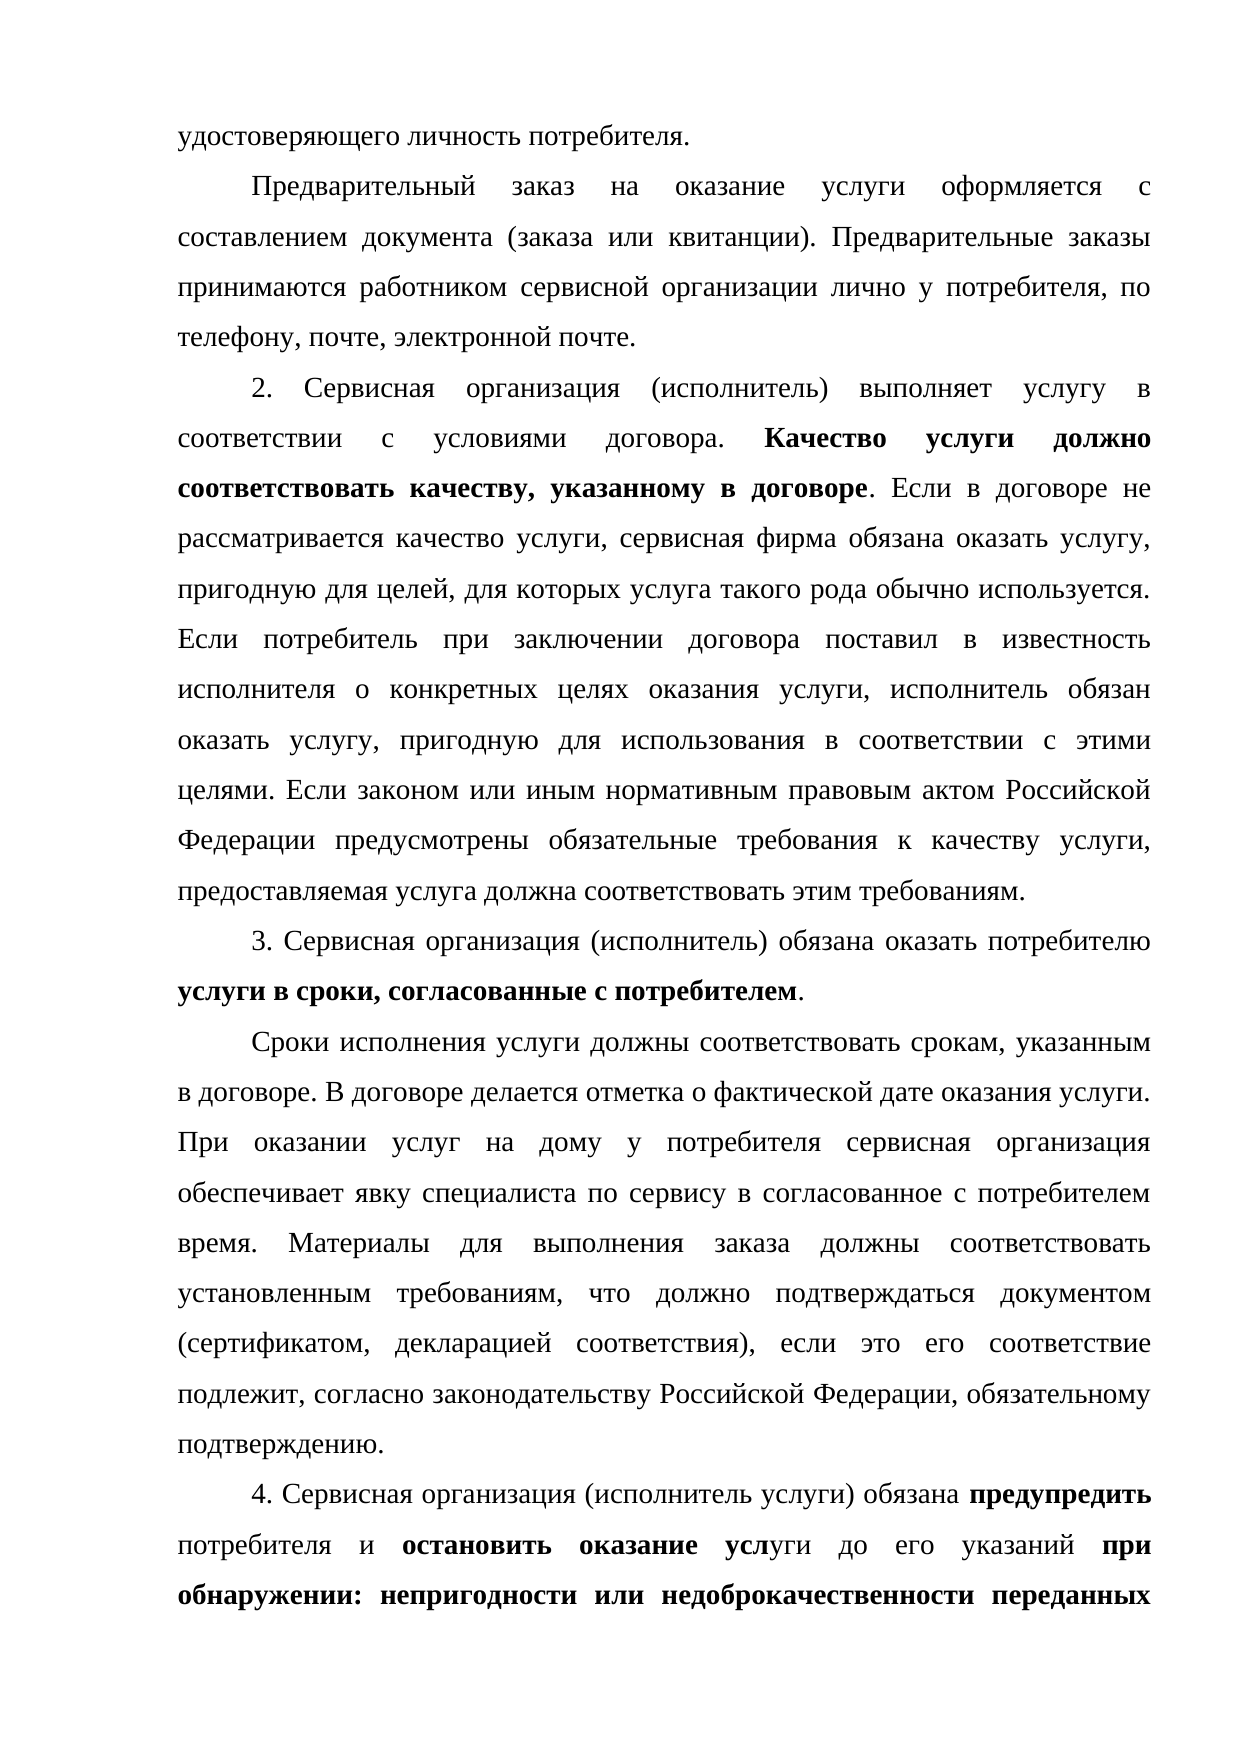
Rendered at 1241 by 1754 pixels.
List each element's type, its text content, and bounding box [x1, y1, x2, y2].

text 3. Сервисная организация (исполнитель) обязана оказать потребителю услуги в сроки, согласованные с потребителем. [177, 923, 1152, 1007]
text Предварительный заказ на оказание услуги оформляется с составлением документа (заказа или квитанции). Предварительные заказы принимаются работником сервисной организации лично у потребителя, по телефону, почте, электронной почте. [177, 168, 1152, 353]
text 2. Сервисная организация (исполнитель) выполняет услугу в соответствии с условиями договора. Качество услуги должно соответствовать качеству, указанному в договоре. Если в договоре не рассматривается качество услуги, сервисная фирма обязана оказать услугу, пригодную для целей, для которых услуга такого рода обычно используется. Если потребитель при заключении договора поставил в известность исполнителя о конкретных целях оказания услуги, исполнитель обязан оказать услугу, пригодную для использования в соответствии с этими целями. Если законом или иным нормативным правовым актом Российской Федерации предусмотрены обязательные требования к качеству услуги, предоставляемая услуга должна соответствовать этим требованиям. [177, 370, 1152, 906]
text Сроки исполнения услуги должны соответствовать срокам, указанным в договоре. В договоре делается отметка о фактической дате оказания услуги. При оказании услуг на дому у потребителя сервисная организация обеспечивает явку специалиста по сервису в согласованное с потребителем время. Материалы для выполнения заказа должны соответствовать установленным требованиям, что должно подтверждаться документом (сертификатом, декларацией соответствия), если это его соответствие подлежит, согласно законодательству Российской Федерации, обязательному подтверждению. [177, 1024, 1152, 1460]
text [177, 118, 1152, 152]
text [177, 1477, 1152, 1611]
